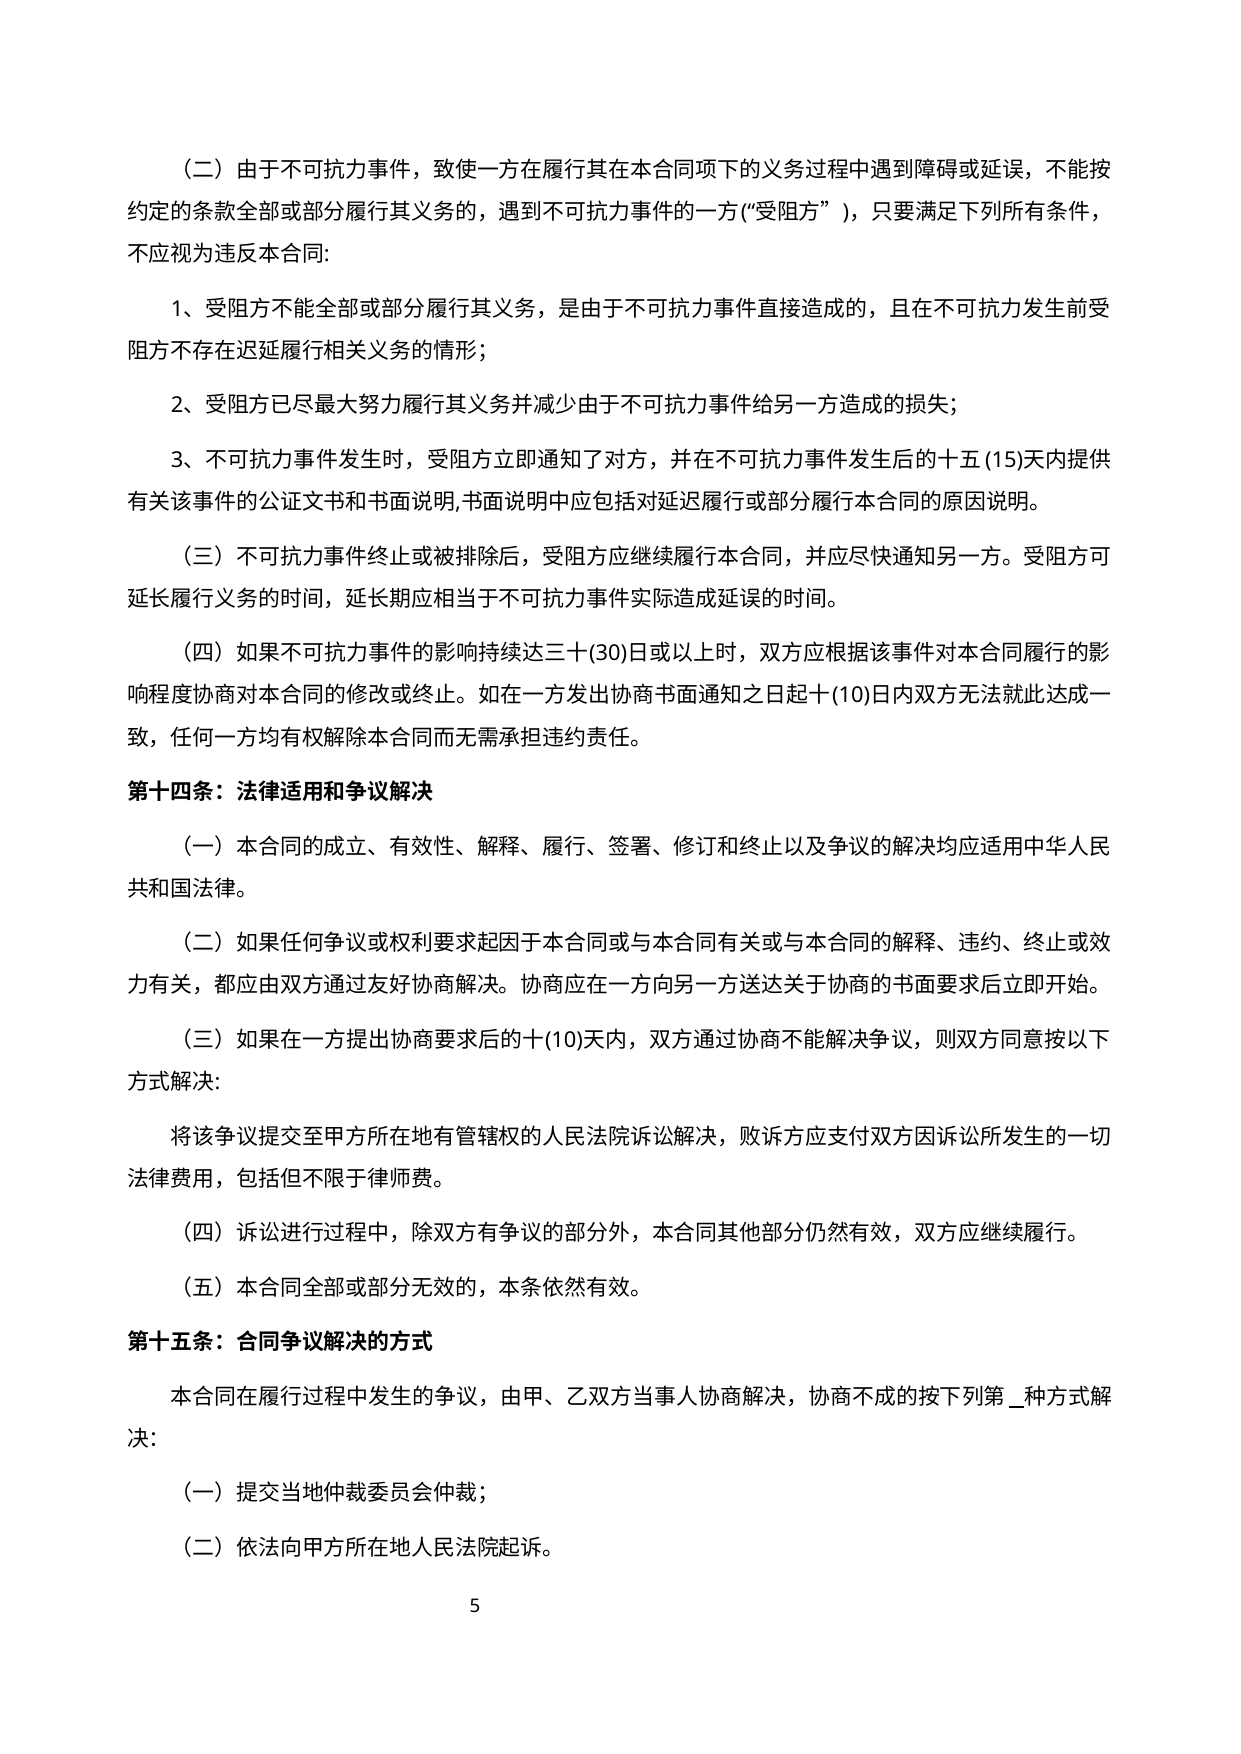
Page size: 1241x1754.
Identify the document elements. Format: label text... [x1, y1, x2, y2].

list 受阻方已尽最大努力履行其义务并减少由于不可抗力事件给另一方造成的损失； [127, 387, 1112, 419]
list 如果任何争议或权利要求起因于本合同或与本合同有关或与本合同的解释、违约、终止或效力有关，都应由双方通过友好协商解决。协商应在一方向另一方送达关于协商的书面要求后立即开始。 [127, 925, 1112, 999]
list 诉讼进行过程中，除双方有争议的部分外，本合同其他部分仍然有效，双方应继续履行。 [127, 1215, 1112, 1247]
list 不可抗力事件发生时，受阻方立即通知了对方，并在不可抗力事件发生后的十五(15)天内提供有关该事件的公证文书和书面说明,书面说明中应包括对延迟履行或部分履行本合同的原因说明。 [127, 442, 1112, 516]
list 如果不可抗力事件的影响持续达三十(30)日或以上时，双方应根据该事件对本合同履行的影响程度协商对本合同的修改或终止。如在一方发出协商书面通知之日起十(10)日内双方无法就此达成一致，任何一方均有权解除本合同而无需承担违约责任。 [127, 635, 1112, 752]
list 由于不可抗力事件，致使一方在履行其在本合同项下的义务过程中遇到障碍或延误，不能按约定的条款全部或部分履行其义务的，遇到不可抗力事件的一方(“受阻方”)，只要满足下列所有条件，不应视为违反本合同: [127, 152, 1112, 268]
list 如果在一方提出协商要求后的十(10)天内，双方通过协商不能解决争议，则双方同意按以下方式解决: [127, 1022, 1112, 1096]
list 依法向甲方所在地人民法院起诉。 [127, 1529, 1112, 1562]
list 本合同的成立、有效性、解释、履行、签署、修订和终止以及争议的解决均应适用中华人民共和国法律。 [127, 828, 1112, 903]
list 本合同在履行过程中发生的争议，由甲、乙双方当事人协商解决，协商不成的按下列第 种方式解决： [127, 1378, 1112, 1453]
text 第十五条：合同争议解决的方式 [127, 1324, 1112, 1356]
list 不可抗力事件终止或被排除后，受阻方应继续履行本合同，并应尽快通知另一方。受阻方可延长履行义务的时间，延长期应相当于不可抗力事件实际造成延误的时间。 [127, 538, 1112, 613]
list 将该争议提交至甲方所在地有管辖权的人民法院诉讼解决，败诉方应支付双方因诉讼所发生的一切法律费用，包括但不限于律师费。 [127, 1118, 1112, 1193]
list 提交当地仲裁委员会仲裁； [127, 1475, 1112, 1507]
list 本合同全部或部分无效的，本条依然有效。 [127, 1269, 1112, 1302]
list 受阻方不能全部或部分履行其义务，是由于不可抗力事件直接造成的，且在不可抗力发生前受阻方不存在迟延履行相关义务的情形； [127, 290, 1112, 365]
text 第十四条：法律适用和争议解决 [127, 774, 1112, 806]
